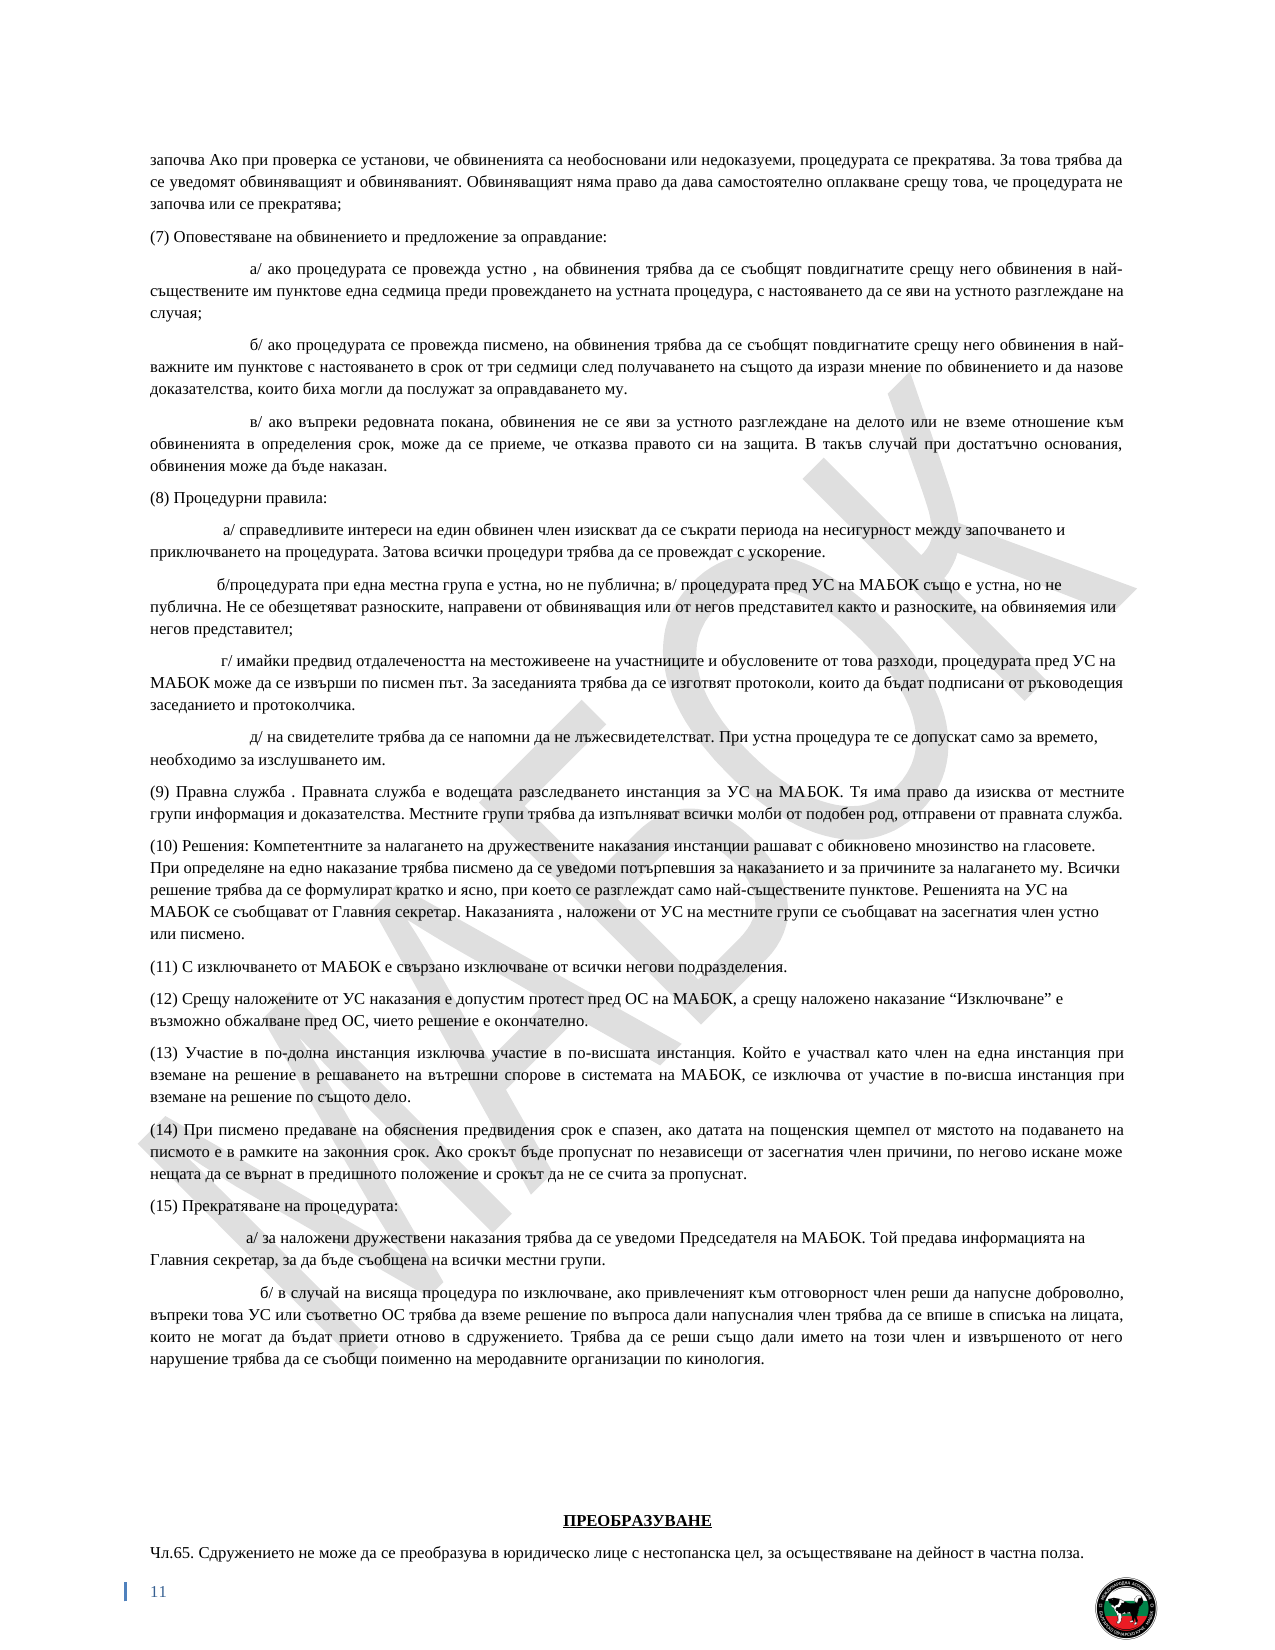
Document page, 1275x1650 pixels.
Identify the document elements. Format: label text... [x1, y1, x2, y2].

text а/ ако процедурата се провежда устно , на обвинения трябва да се съобщят повдигнатите срещу него обвинения в най-съществените им пунктове една седмица преди провеждането на устната процедура, с настояването да се яви на устното разглеждане на случая; [150, 259, 1125, 322]
text (8) Процедурни правила: [150, 488, 1125, 507]
text б/процедурата при една местна група е устна, но не публична; в/ процедурата пред УС на МАБОК също е устна, но не публична. Не се обезщетяват разноските, направени от обвиняващия или от негов представител както и разноските, на обвиняемия или негов представител; [150, 574, 1125, 638]
text (12) Срещу наложените от УС наказания е допустим протест пред ОС на МАБОК, а срещу наложено наказание “Изключване” е възможно обжалване пред ОС, чието решение е окончателно. [150, 989, 1125, 1030]
text а/ справедливите интереси на един обвинен член изискват да се съкрати периода на несигурност между започването и приключването на процедурата. Затова всички процедури трябва да се провеждат с ускорение. [150, 520, 1125, 561]
text Чл.65. Сдружението не може да се преобразува в юридическо лице с нестопанска цел, за осъществяване на дейност в частна полза. [150, 1543, 1125, 1562]
text (11) С изключването от МАБОК е свързано изключване от всички негови подразделения. [150, 956, 1125, 976]
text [150, 150, 1125, 213]
text г/ имайки предвид отдалечеността на местоживеене на участниците и обусловените от това разходи, процедурата пред УС на МАБОК може да се извърши по писмен път. За заседанията трябва да се изготвят протоколи, които да бъдат подписани от ръководещия заседанието и протоколчика. [150, 651, 1125, 714]
text ПРЕОБРАЗУВАНЕ [150, 1511, 1125, 1530]
text (7) Оповестяване на обвинението и предложение за оправдание: [150, 226, 1125, 246]
text (14) При писмено предаване на обяснения предвидения срок е спазен, ако датата на пощенския щемпел от мястото на подаването на писмото е в рамките на законния срок. Ако срокът бъде пропуснат по независещи от засегнатия член причини, по негово искане може нещата да се върнат в предишното положение и срокът да не се счита за пропуснат. [150, 1119, 1125, 1183]
text (10) Решения: Компетентните за налагането на дружествените наказания инстанции рашават с обикновено мнозинство на гласовете. При определяне на едно наказание трябва писмено да се уведоми потърпевшия за наказанието и за причините за налагането му. Всички решение трябва да се формулират кратко и ясно, при което се разглеждат само най-съществените пунктове. Решенията на УС на МАБОК се съобщават от Главния секретар. Наказанията , наложени от УС на местните групи се съобщават на засегнатия член устно или писмено. [150, 836, 1125, 943]
text (13) Участие в по-долна инстанция изключва участие в по-висшата инстанция. Който е участвал като член на една инстанция при вземане на решение в решаването на вътрешни спорове в системата на МАБОК, се изключва от участие в по-висша инстанция при вземане на решение по същото дело. [150, 1043, 1125, 1106]
text б/ ако процедурата се провежда писмено, на обвинения трябва да се съобщят повдигнатите срещу него обвинения в най- важните им пунктове с настояването в срок от три седмици след получаването на същото да изрази мнение по обвинението и да назове доказателства, които биха могли да послужат за оправдаването му. [150, 335, 1125, 398]
text (9) Правна служба . Правната служба е водещата разследването инстанция за УС на МАБОК. Тя има право да изисква от местните групи информация и доказателства. Местните групи трябва да изпълняват всички молби от подобен род, отправени от правната служба. [150, 782, 1125, 823]
text д/ на свидетелите трябва да се напомни да не лъжесвидетелстват. При устна процедура те се допускат само за времето, необходимо за изслушването им. [150, 727, 1125, 768]
text в/ ако въпреки редовната покана, обвинения не се яви за устното разглеждане на делото или не вземе отношение към обвиненията в определения срок, може да се приеме, че отказва правото си на защита. В такъв случай при достатъчно основания, обвинения може да бъде наказан. [150, 411, 1125, 474]
text а/ за наложени дружествени наказания трябва да се уведоми Председателя на МАБОК. Той предава информацията на Главния секретар, за да бъде съобщена на всички местни групи. [150, 1228, 1125, 1269]
text б/ в случай на висяща процедура по изключване, ако привлеченият към отговорност член реши да напусне доброволно, въпреки това УС или съответно ОС трябва да вземе решение по въпроса дали напусналия член трябва да се впише в списъка на лицата, които не могат да бъдат приети отново в сдружението. Трябва да се реши също дали името на този член и извършеното от него нарушение трябва да се съобщи поименно на меродавните организации по кинология. [150, 1283, 1125, 1368]
text (15) Прекратяване на процедурата: [150, 1196, 1125, 1215]
picture [1093, 1570, 1159, 1649]
